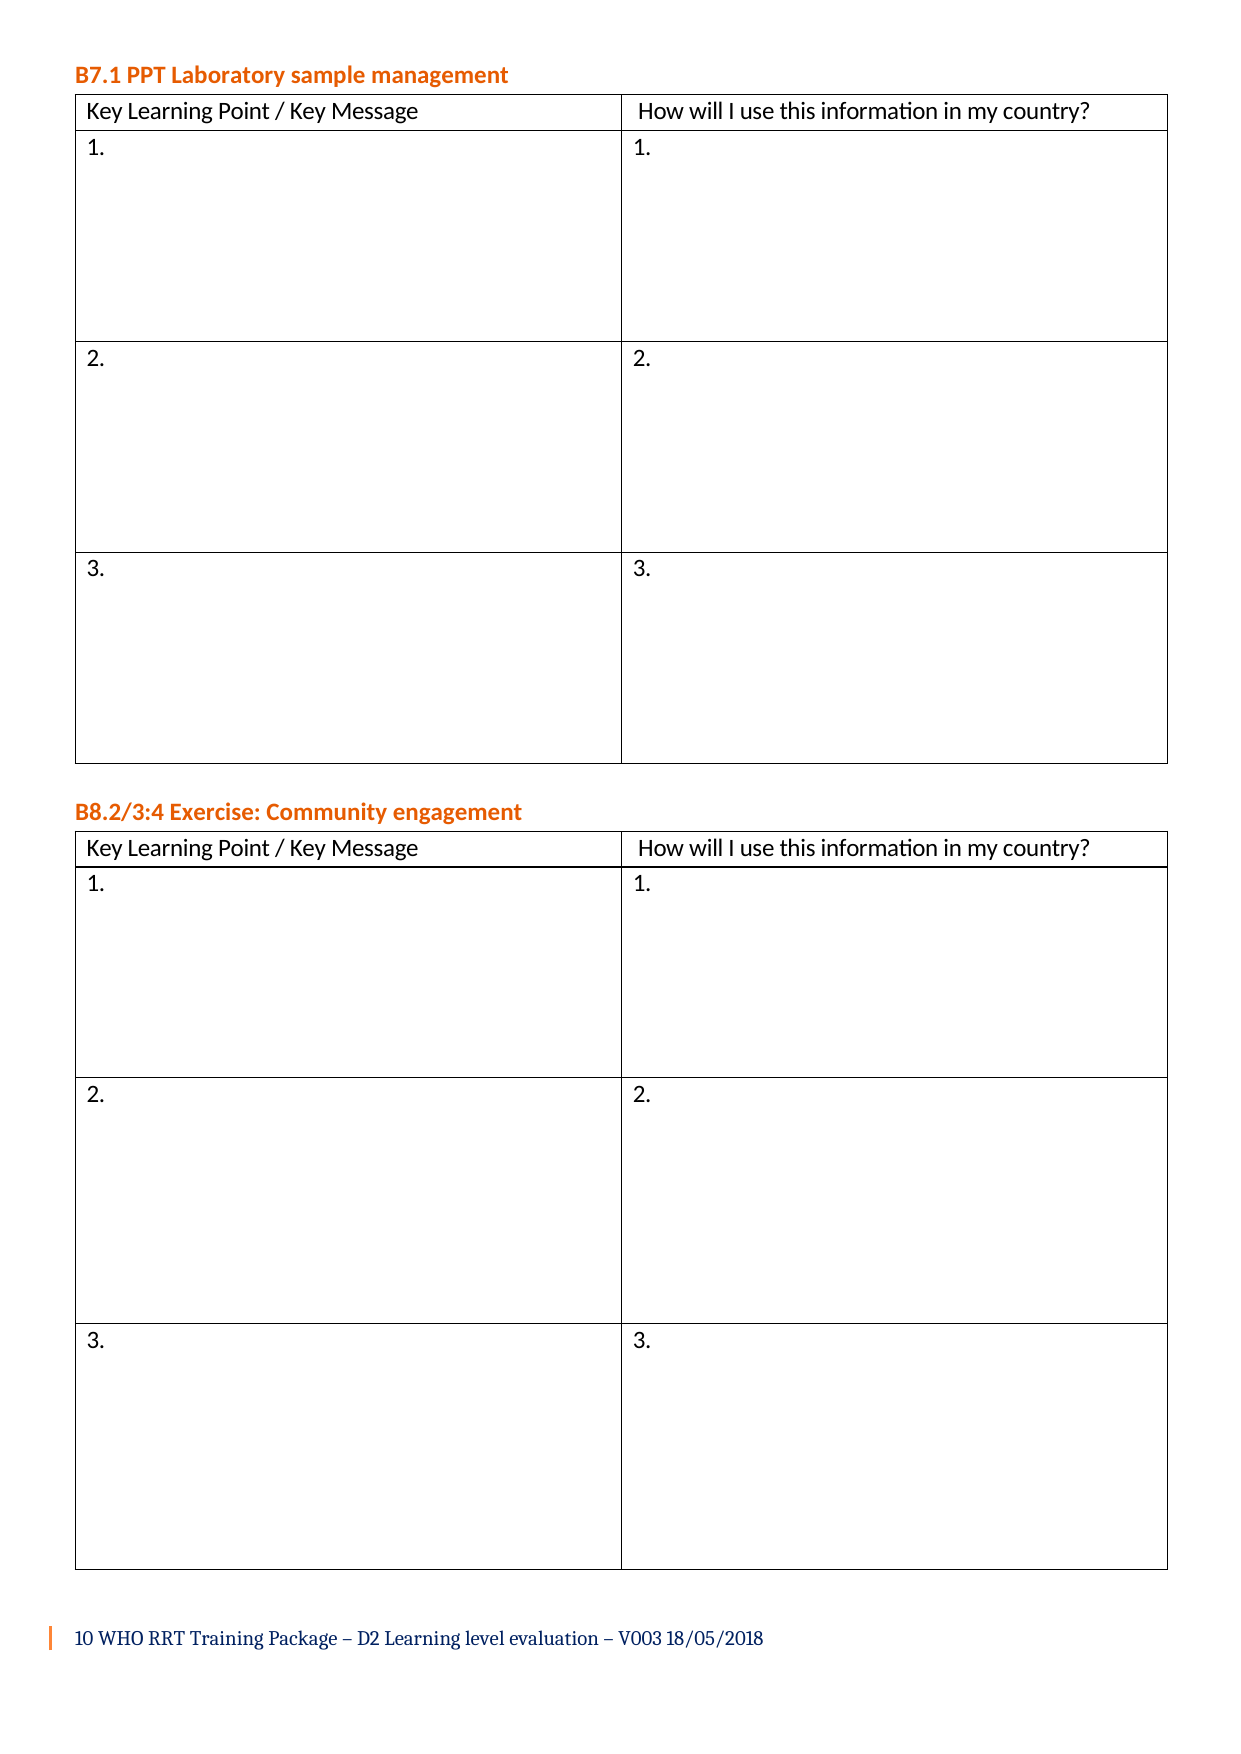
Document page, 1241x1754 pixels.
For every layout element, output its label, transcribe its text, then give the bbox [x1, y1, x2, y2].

table_cell 1. [76, 868, 621, 1077]
table_cell 1. [622, 868, 1167, 1077]
table_cell 1. [76, 131, 621, 341]
table_header How will I use this information in my country? [622, 95, 1167, 130]
table_header Key Learning Point / Key Message [76, 832, 621, 866]
text B8.2/3:4 Exercise: Community engagement [75, 796, 1165, 826]
table_cell 2. [76, 1078, 621, 1323]
table_cell 3. [622, 1324, 1167, 1569]
table_header Key Learning Point / Key Message [76, 95, 621, 130]
table_cell 2. [622, 1078, 1167, 1323]
text B7.1 PPT Laboratory sample management [75, 59, 1165, 89]
table_header How will I use this information in my country? [622, 832, 1167, 866]
table_cell 2. [622, 342, 1167, 552]
table_cell 3. [76, 553, 621, 762]
table_cell 3. [622, 553, 1167, 762]
table_cell 1. [622, 131, 1167, 341]
table_cell 3. [76, 1324, 621, 1569]
table_cell 2. [76, 342, 621, 552]
